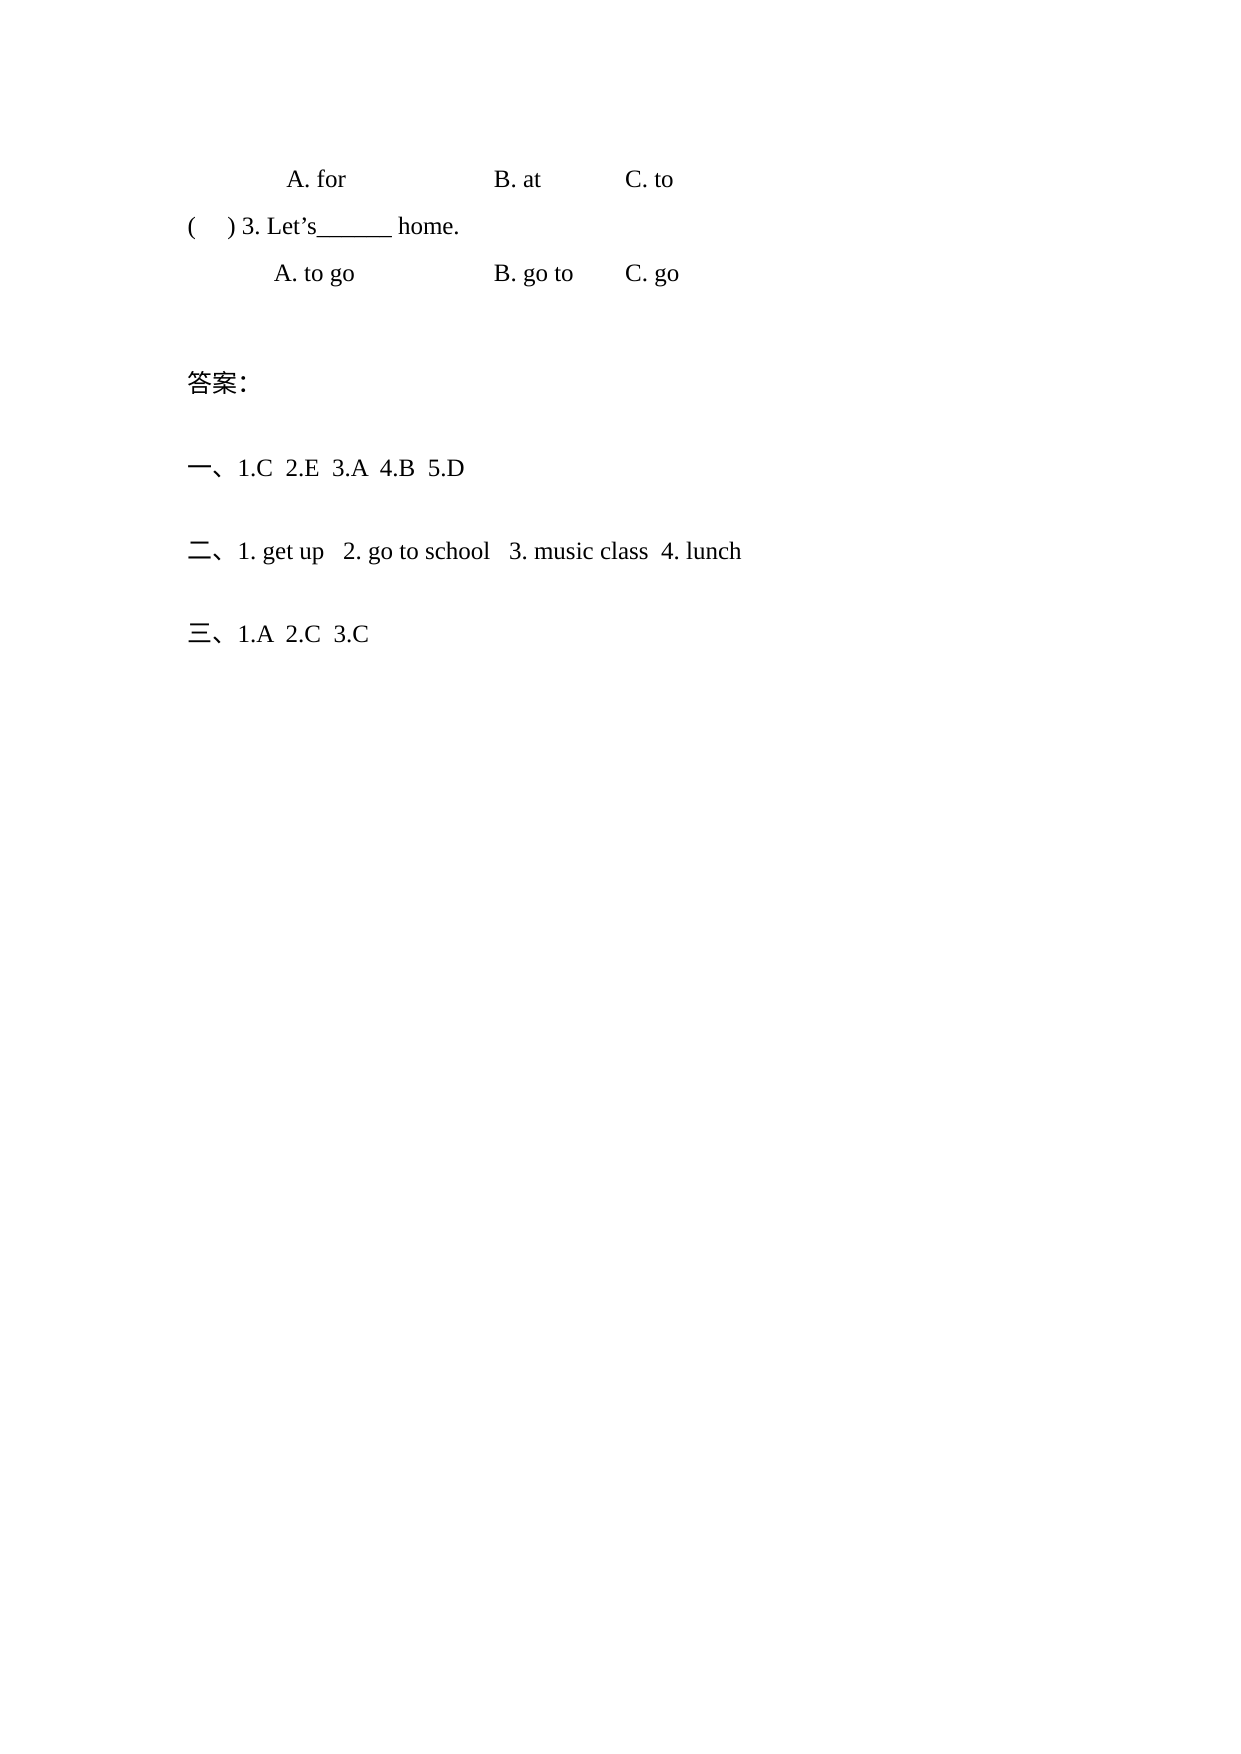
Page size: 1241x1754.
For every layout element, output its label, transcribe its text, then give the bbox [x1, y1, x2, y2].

text A. for B. at C. to [273, 162, 1053, 194]
text ( ) 3. Let’s______ home. [187, 209, 1053, 241]
text 一、1.C 2.E 3.A 4.B 5.D [187, 433, 1053, 498]
text A. to go B. go to C. go [273, 256, 1053, 288]
text 二、1. get up 2. go to school 3. music class 4. lunch [187, 516, 1053, 581]
text 三、1.A 2.C 3.C [187, 599, 1053, 664]
text 答案： [187, 349, 1053, 414]
